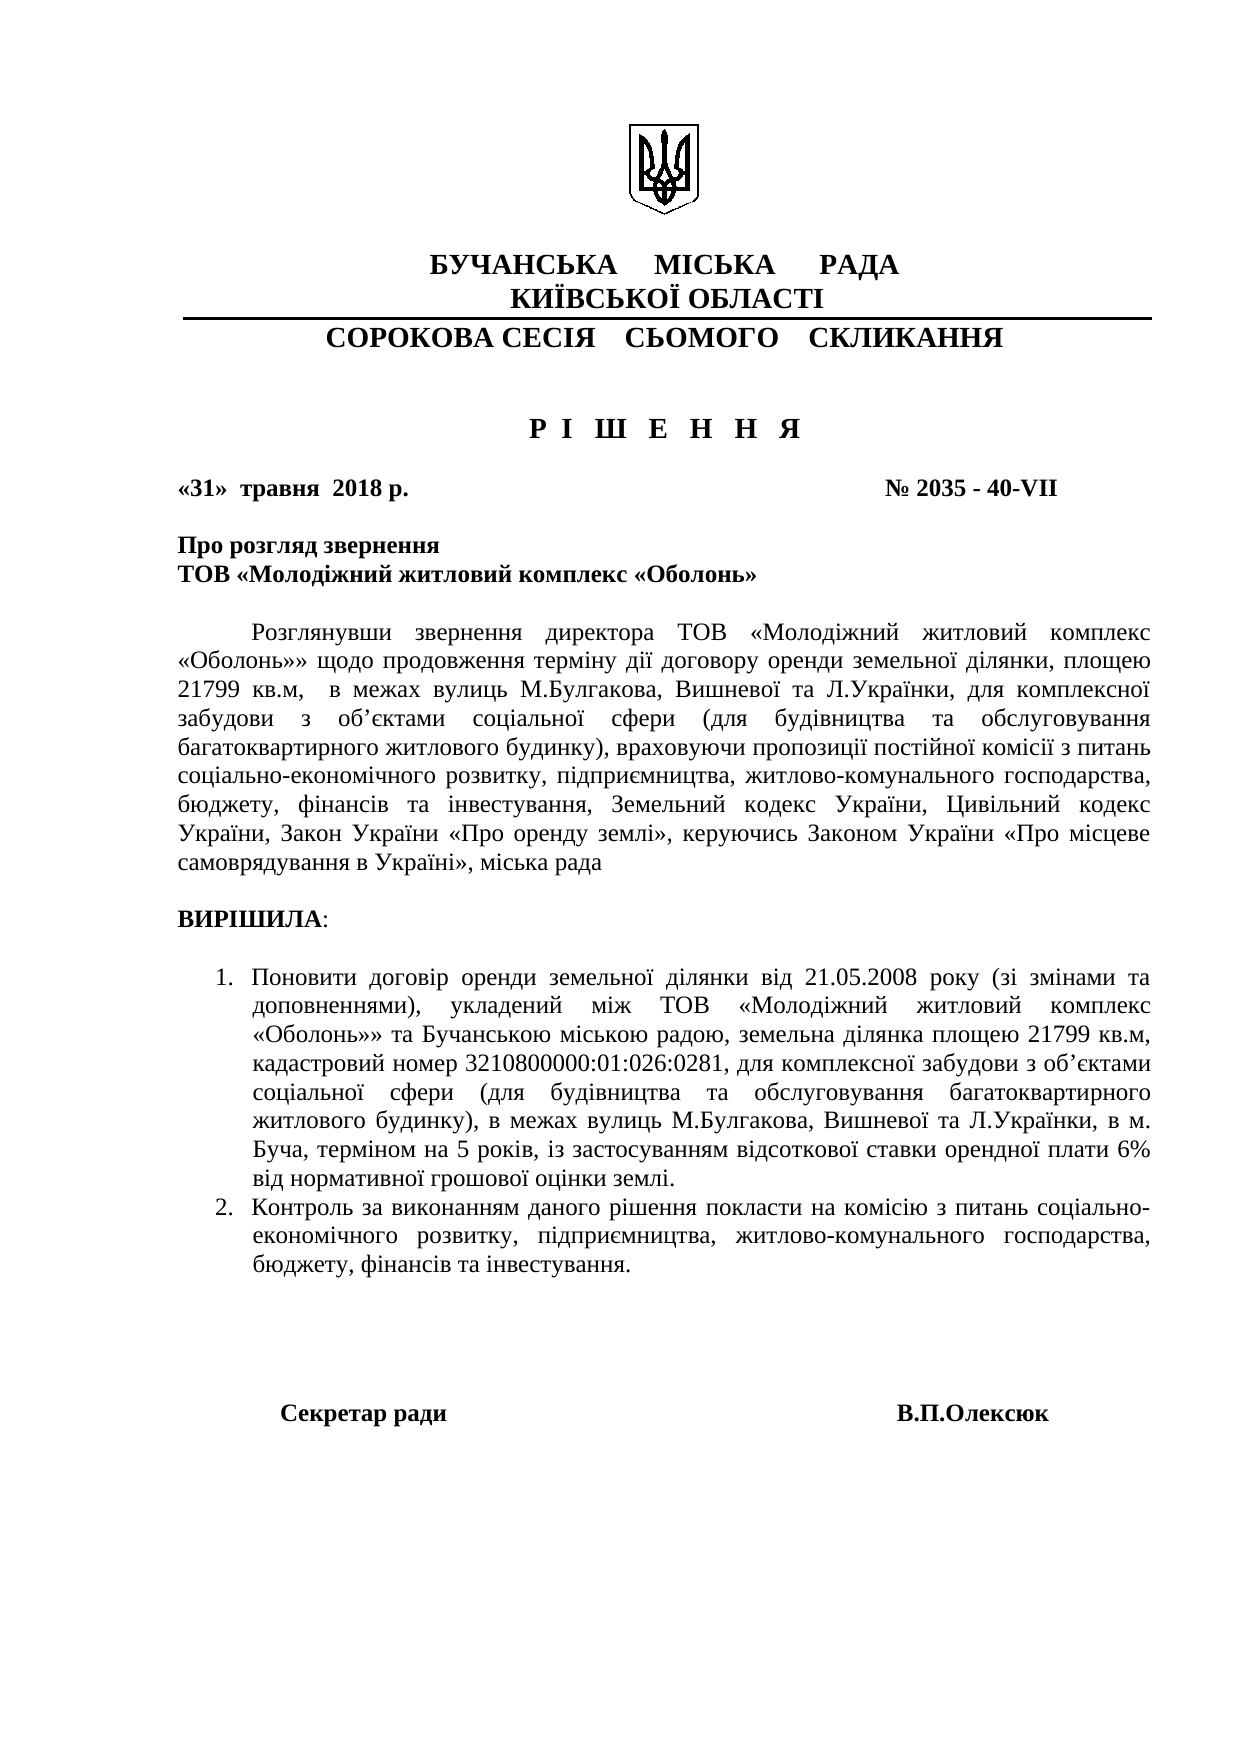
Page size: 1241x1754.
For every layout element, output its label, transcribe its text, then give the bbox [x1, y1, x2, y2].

text «31» травня 2018 р. № 2035 - 40-VІІ [177, 473, 1152, 502]
text Секретар ради В.П.Олексюк [177, 1398, 1152, 1427]
subtitle Р І Ш Е Н Н Я [177, 411, 1152, 444]
text Про розгляд звернення [177, 531, 1152, 559]
text ВИРІШИЛА: [177, 904, 1152, 933]
text СОРОКОВА СЕСІЯ СЬОМОГО СКЛИКАННЯ [177, 320, 1152, 353]
list Контроль за виконанням даного рішення покласти на комісію з питань соціально-економічного розвитку, підприємництва, житлово-комунального господарства, бюджету, фінансів та інвестування. [215, 1192, 1152, 1278]
text Розглянувши звернення директора ТОВ «Молодіжний житловий комплекс «Оболонь»» щодо продовження терміну дії договору оренди земельної ділянки, площею 21799 кв.м, в межах вулиць М.Булгакова, Вишневої та Л.Українки, для комплексної забудови з об’єктами соціальної сфери (для будівництва та обслуговування багатоквартирного житлового будинку), враховуючи пропозиції постійної комісії з питань соціально-економічного розвитку, підприємництва, житлово-комунального господарства, бюджету, фінансів та інвестування, Земельний кодекс України, Цивільний кодекс України, Закон України «Про оренду землі», керуючись Законом України «Про місцеве самоврядування в Україні», міська рада [177, 617, 1152, 876]
subtitle КИЇВСЬКОЇ ОБЛАСТІ [183, 281, 1152, 317]
text ТОВ «Молодіжний житловий комплекс «Оболонь» [177, 559, 1152, 588]
text БУЧАНСЬКА МІСЬКА РАДА [177, 247, 1152, 281]
list Поновити договір оренди земельної ділянки від 21.05.2008 року (зі змінами та доповненнями), укладений між ТОВ «Молодіжний житловий комплекс «Оболонь»» та Бучанською міською радою, земельна ділянка площею 21799 кв.м, кадастровий номер 3210800000:01:026:0281, для комплексної забудови з об’єктами соціальної сфери (для будівництва та обслуговування багатоквартирного житлового будинку), в межах вулиць М.Булгакова, Вишневої та Л.Українки, в м. Буча, терміном на 5 років, із застосуванням відсоткової ставки орендної плати 6% від нормативної грошової оцінки землі. [215, 962, 1152, 1192]
